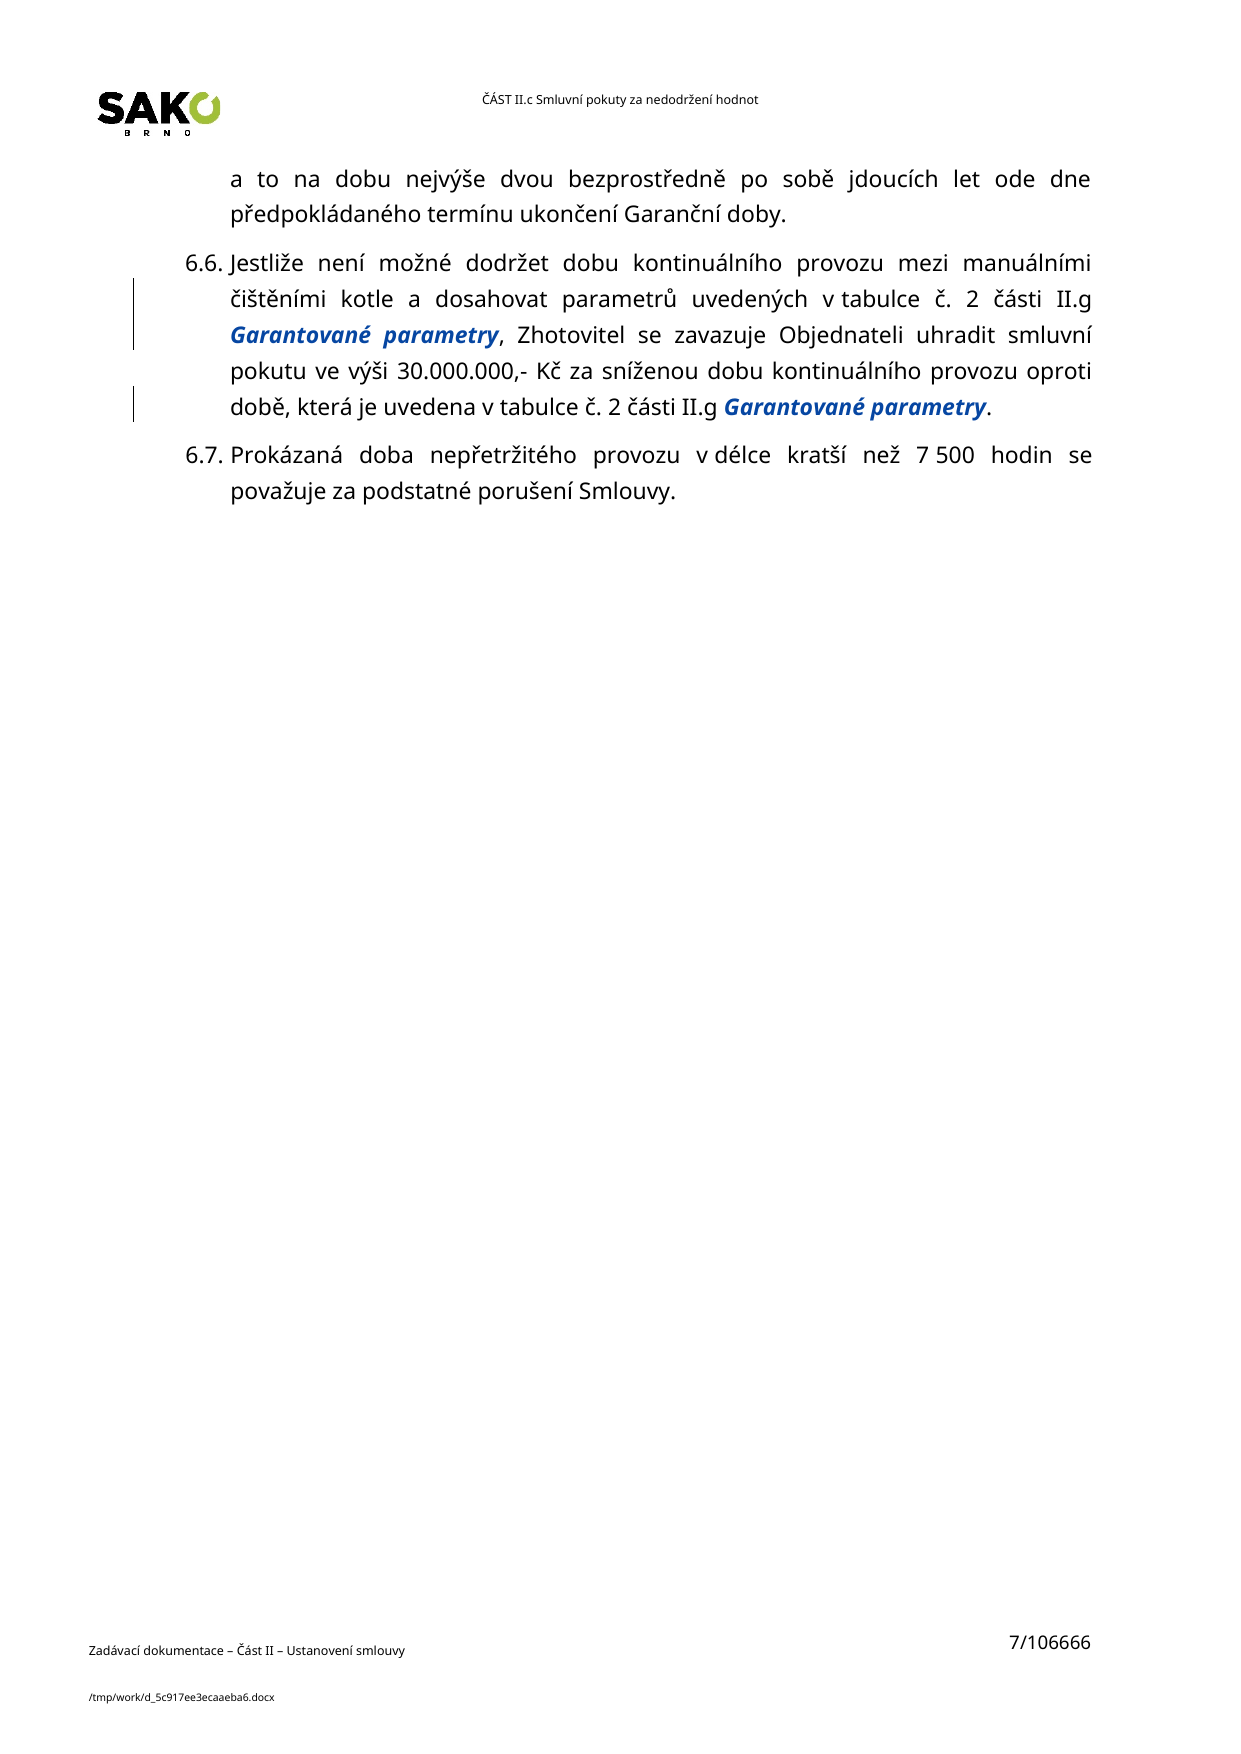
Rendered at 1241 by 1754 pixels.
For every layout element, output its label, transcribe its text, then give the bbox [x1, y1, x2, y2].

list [185, 162, 1093, 230]
list Jestliže není možné dodržet dobu kontinuálního provozu mezi manuálními čištěními kotle a dosahovat parametrů uvedených v tabulce č. 2 části II.g Garantované parametry, Zhotovitel se zavazuje Objednateli uhradit smluvní pokutu ve výši 30.000.000,- Kč za sníženou dobu kontinuálního provozu oproti době, která je uvedena v tabulce č. 2 části II.g Garantované parametry. [185, 247, 1093, 422]
list Prokázaná doba nepřetržitého provozu v délce kratší než 7 500 hodin se považuje za podstatné porušení Smlouvy. [185, 439, 1093, 506]
picture [97, 92, 221, 136]
